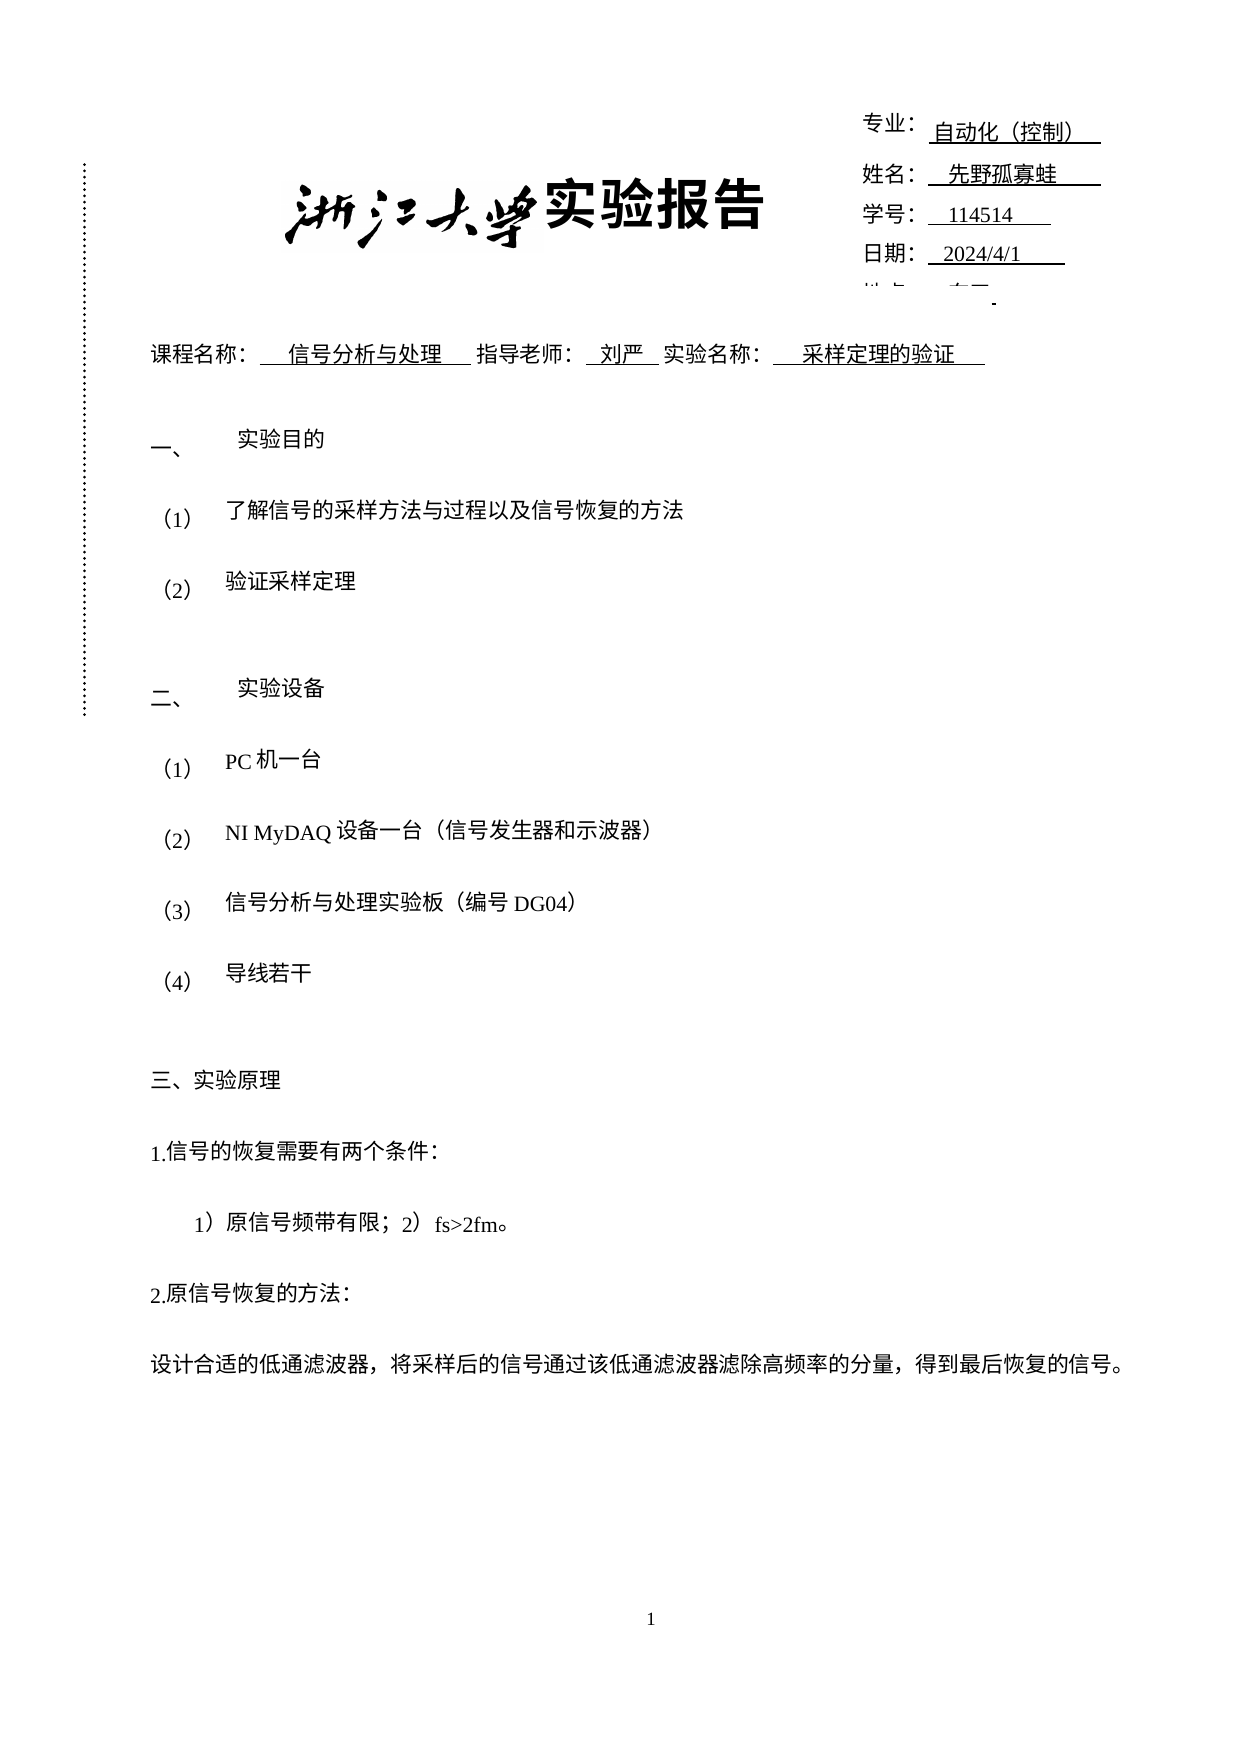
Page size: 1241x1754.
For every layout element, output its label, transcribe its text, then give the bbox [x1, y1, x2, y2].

text 实验报告 [237, 162, 847, 292]
list 实验设备 [150, 659, 1152, 724]
text 课程名称： 信号分析与处理 指导老师： 刘严 实验名称： 采样定理的验证 [150, 324, 1152, 389]
picture [281, 180, 544, 253]
list NI MyDAQ设备一台（信号发生器和示波器） [150, 801, 1152, 866]
text 2.原信号恢复的方法： [150, 1264, 1152, 1329]
text 设计合适的低通滤波器，将采样后的信号通过该低通滤波器滤除高频率的分量，得到最后恢复的信号。 [150, 1335, 1152, 1400]
list 实验目的 [150, 410, 1152, 475]
text 1）原信号频带有限；2）fs>2fm。 [150, 1193, 1152, 1258]
text 三、实验原理 [150, 1051, 1152, 1116]
list 了解信号的采样方法与过程以及信号恢复的方法 [150, 481, 1152, 546]
list 信号分析与处理实验板（编号DG04） [150, 872, 1152, 937]
list PC机一台 [150, 730, 1152, 795]
list 验证采样定理 [150, 552, 1152, 617]
list 导线若干 [150, 943, 1152, 1008]
text 1.信号的恢复需要有两个条件： [150, 1122, 1152, 1187]
